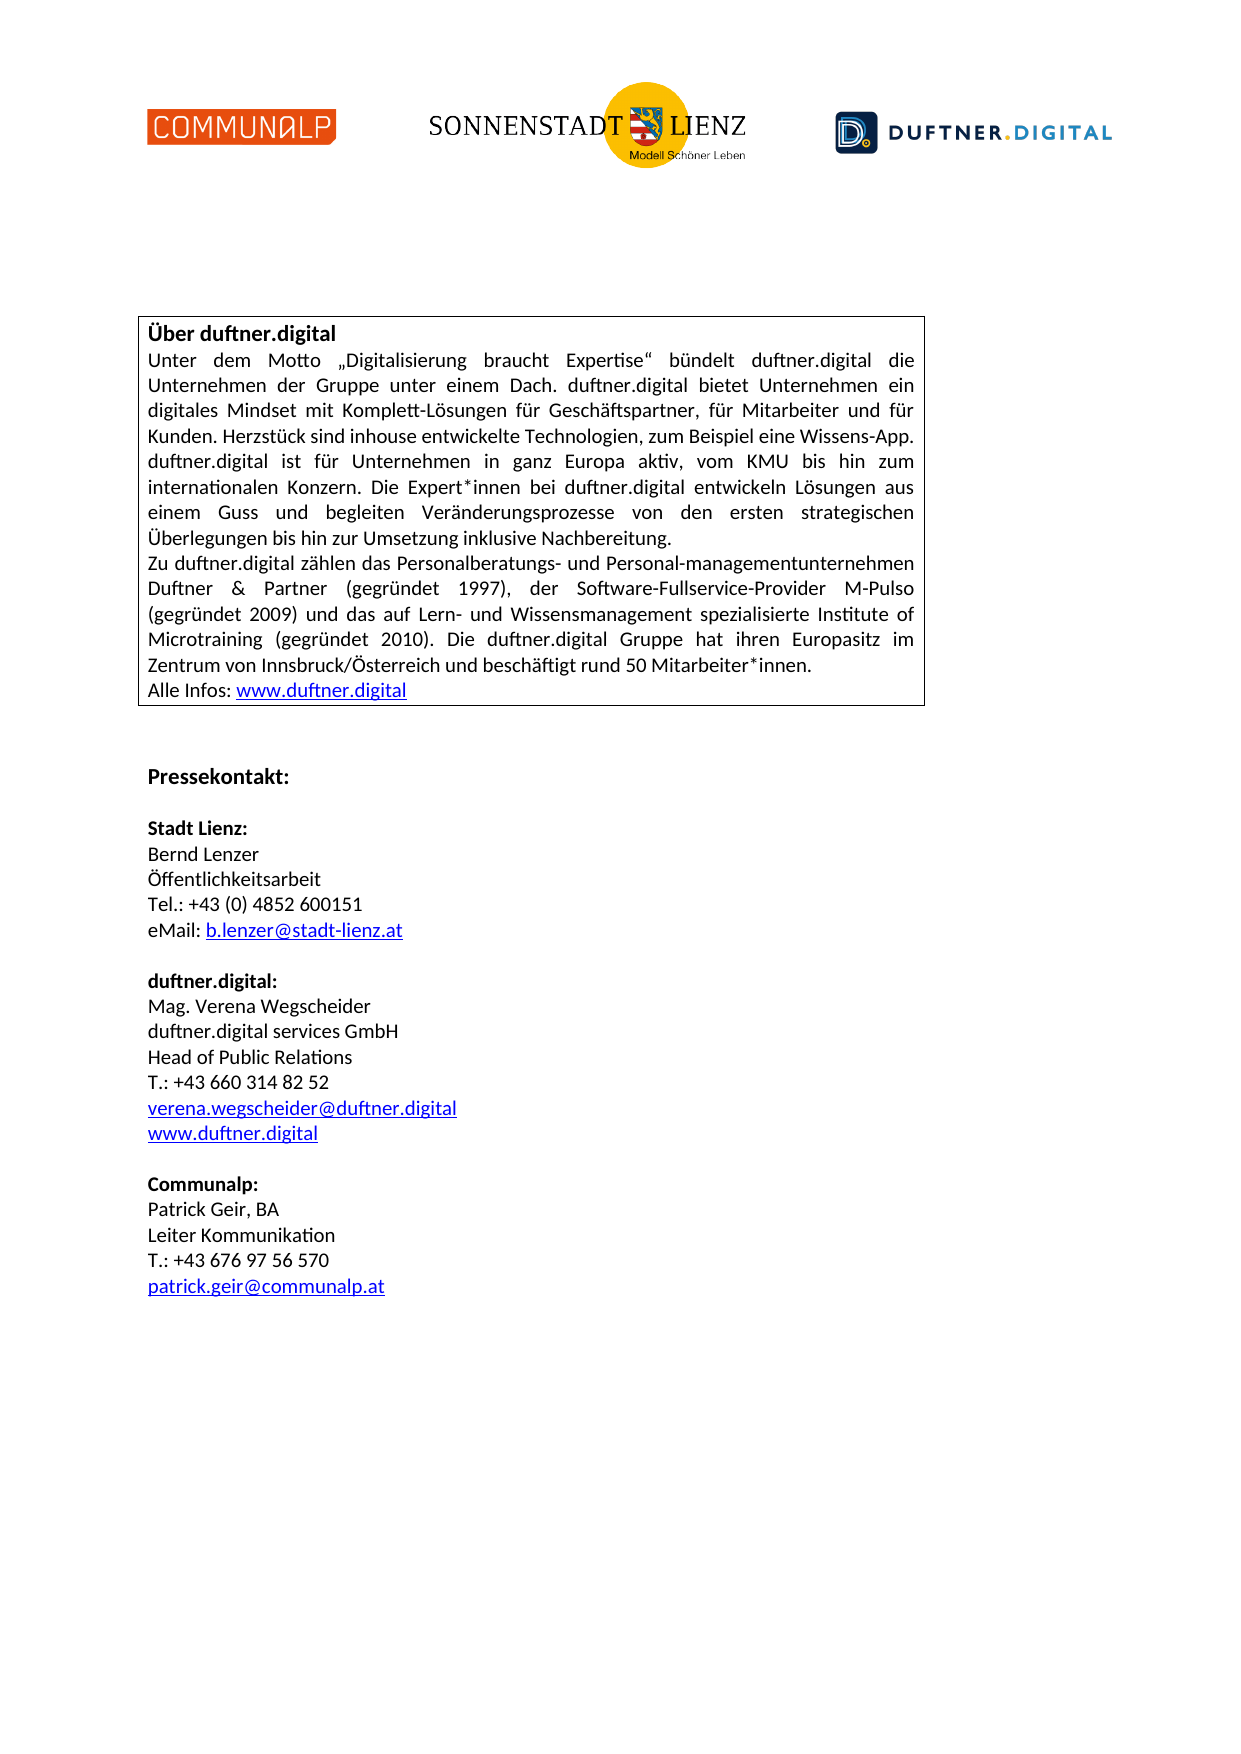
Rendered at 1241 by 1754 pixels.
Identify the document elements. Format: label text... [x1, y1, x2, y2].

text Unter dem Motto „Digitalisierung braucht Expertise“ bündelt duftner.digital die Unternehmen der Gruppe unter einem Dach. duftner.digital bietet Unternehmen ein digitales Mindset mit Komplett-Lösungen für Geschäftspartner, für Mitarbeiter und für Kunden. Herzstück sind inhouse entwickelte Technologien, zum Beispiel eine Wissens-App. duftner.digital ist für Unternehmen in ganz Europa aktiv, vom KMU bis hin zum internationalen Konzern. Die Expert*innen bei duftner.digital entwickeln Lösungen aus einem Guss und begleiten Veränderungsprozesse von den ersten strategischen Überlegungen bis hin zur Umsetzung inklusive Nachbereitung. [139, 344, 924, 547]
text patrick.geir@communalp.at [148, 1273, 915, 1298]
text Über duftner.digital [139, 317, 924, 344]
text T.: +43 660 314 82 52 [148, 1069, 915, 1095]
text Communalp: [148, 1171, 915, 1197]
text Pressekontakt: [148, 762, 915, 790]
text www.duftner.digital [148, 1120, 915, 1146]
text Zu duftner.digital zählen das Personalberatungs- und Personal-managementunternehmen Duftner & Partner (gegründet 1997), der Software-Fullservice-Provider M-Pulso (gegründet 2009) und das auf Lern- und Wissensmanagement spezialisierte Institute of Microtraining (gegründet 2010). Die duftner.digital Gruppe hat ihren Europasitz im Zentrum von Innsbruck/Österreich und beschäftigt rund 50 Mitarbeiter*innen. [139, 547, 924, 674]
text Leiter Kommunikation [148, 1222, 915, 1247]
text duftner.digital: [148, 968, 915, 993]
picture [829, 78, 1118, 187]
picture [423, 70, 752, 180]
text Mag. Verena Wegscheider [148, 993, 915, 1019]
text duftner.digital services GmbH [148, 1019, 915, 1044]
text verena.wegscheider@duftner.digital [148, 1095, 915, 1120]
text Stadt Lienz: [148, 815, 915, 841]
text Patrick Geir, BA [148, 1197, 915, 1222]
text eMail: b.lenzer@stadt-lienz.at [148, 917, 915, 942]
text Alle Infos: www.duftner.digital [139, 674, 924, 705]
text Bernd Lenzer [148, 841, 915, 866]
picture [147, 109, 337, 145]
text T.: +43 676 97 56 570 [148, 1247, 915, 1273]
text Tel.: +43 (0) 4852 600151 [148, 892, 915, 917]
text Head of Public Relations [148, 1044, 915, 1069]
text Öffentlichkeitsarbeit [148, 866, 915, 892]
